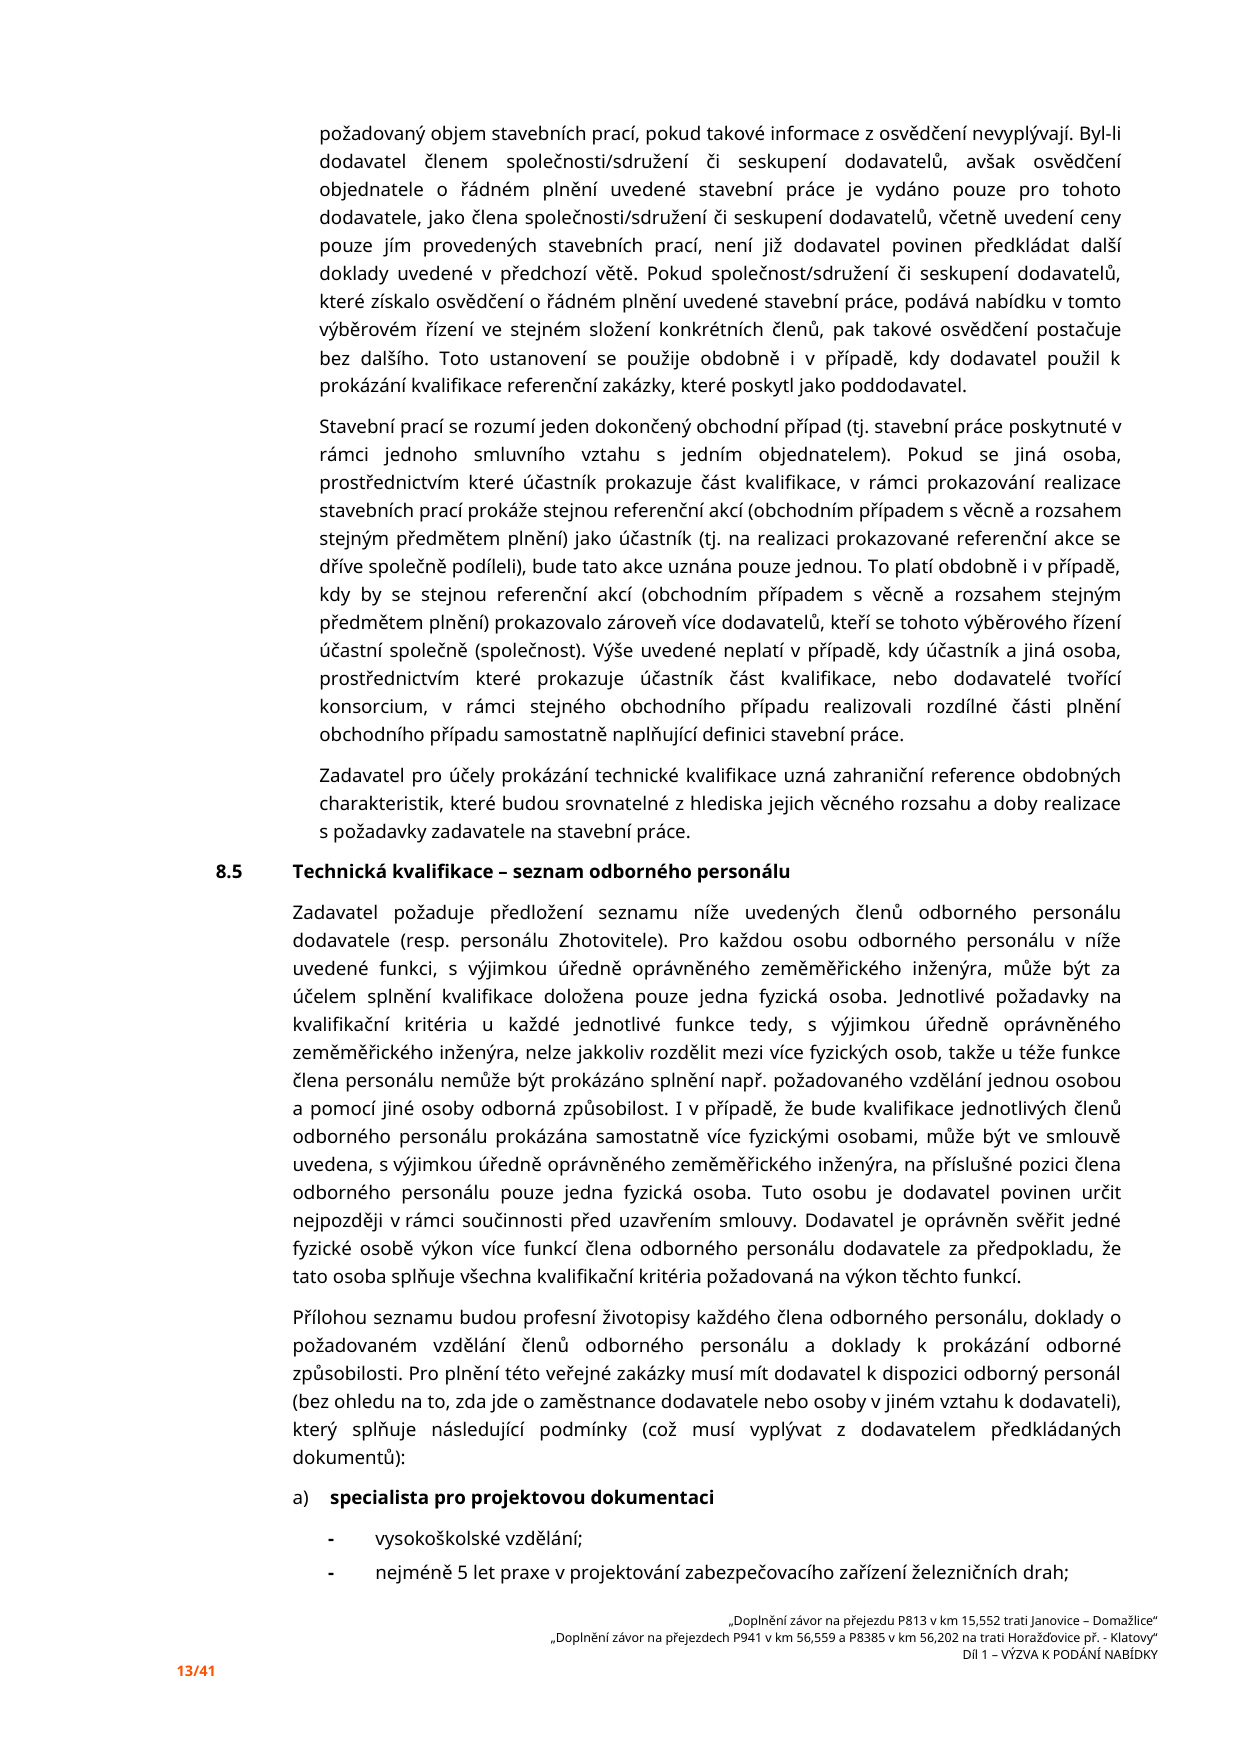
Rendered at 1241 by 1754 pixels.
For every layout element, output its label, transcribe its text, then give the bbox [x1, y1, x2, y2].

text Technická kvalifikace – seznam odborného personálu [216, 859, 1122, 884]
text Přílohou seznamu budou profesní životopisy každého člena odborného personálu, doklady o požadovaném vzdělání členů odborného personálu a doklady k prokázání odborné způsobilosti. Pro plnění této veřejné zakázky musí mít dodavatel k dispozici odborný personál (bez ohledu na to, zda jde o zaměstnance dodavatele nebo osoby v jiném vztahu k dodavateli), který splňuje následující podmínky (což musí vyplývat z dodavatelem předkládaných dokumentů): [292, 1304, 1122, 1469]
list specialista pro projektovou dokumentaci [292, 1484, 1122, 1510]
text Zadavatel pro účely prokázání technické kvalifikace uzná zahraniční reference obdobných charakteristik, které budou srovnatelné z hlediska jejich věcného rozsahu a doby realizace s požadavky zadavatele na stavební práce. [319, 762, 1122, 844]
text Stavební prací se rozumí jeden dokončený obchodní případ (tj. stavební práce poskytnuté v rámci jednoho smluvního vztahu s jedním objednatelem). Pokud se jiná osoba, prostřednictvím které účastník prokazuje část kvalifikace, v rámci prokazování realizace stavebních prací prokáže stejnou referenční akcí (obchodním případem s věcně a rozsahem stejným předmětem plnění) jako účastník (tj. na realizaci prokazované referenční akce se dříve společně podíleli), bude tato akce uznána pouze jednou. To platí obdobně i v případě, kdy by se stejnou referenční akcí (obchodním případem s věcně a rozsahem stejným předmětem plnění) prokazovalo zároveň více dodavatelů, kteří se tohoto výběrového řízení účastní společně (společnost). Výše uvedené neplatí v případě, kdy účastník a jiná osoba, prostřednictvím které prokazuje účastník část kvalifikace, nebo dodavatelé tvořící konsorcium, v rámci stejného obchodního případu realizovali rozdílné části plnění obchodního případu samostatně naplňující definici stavební práce. [319, 413, 1122, 747]
text nejméně 5 let praxe v projektování zabezpečovacího zařízení železničních drah; [328, 1559, 1122, 1585]
text Zadavatel požaduje předložení seznamu níže uvedených členů odborného personálu dodavatele (resp. personálu Zhotovitele). Pro každou osobu odborného personálu v níže uvedené funkci, s výjimkou úředně oprávněného zeměměřického inženýra, může být za účelem splnění kvalifikace doložena pouze jedna fyzická osoba. Jednotlivé požadavky na kvalifikační kritéria u každé jednotlivé funkce tedy, s výjimkou úředně oprávněného zeměměřického inženýra, nelze jakkoliv rozdělit mezi více fyzických osob, takže u téže funkce člena personálu nemůže být prokázáno splnění např. požadovaného vzdělání jednou osobou a pomocí jiné osoby odborná způsobilost. I v případě, že bude kvalifikace jednotlivých členů odborného personálu prokázána samostatně více fyzickými osobami, může být ve smlouvě uvedena, s výjimkou úředně oprávněného zeměměřického inženýra, na příslušné pozici člena odborného personálu pouze jedna fyzická osoba. Tuto osobu je dodavatel povinen určit nejpozději v rámci součinnosti před uzavřením smlouvy. Dodavatel je oprávněn svěřit jedné fyzické osobě výkon více funkcí člena odborného personálu dodavatele za předpokladu, že tato osoba splňuje všechna kvalifikační kritéria požadovaná na výkon těchto funkcí. [292, 899, 1122, 1289]
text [319, 121, 1122, 398]
text vysokoškolské vzdělání; [328, 1525, 1122, 1551]
